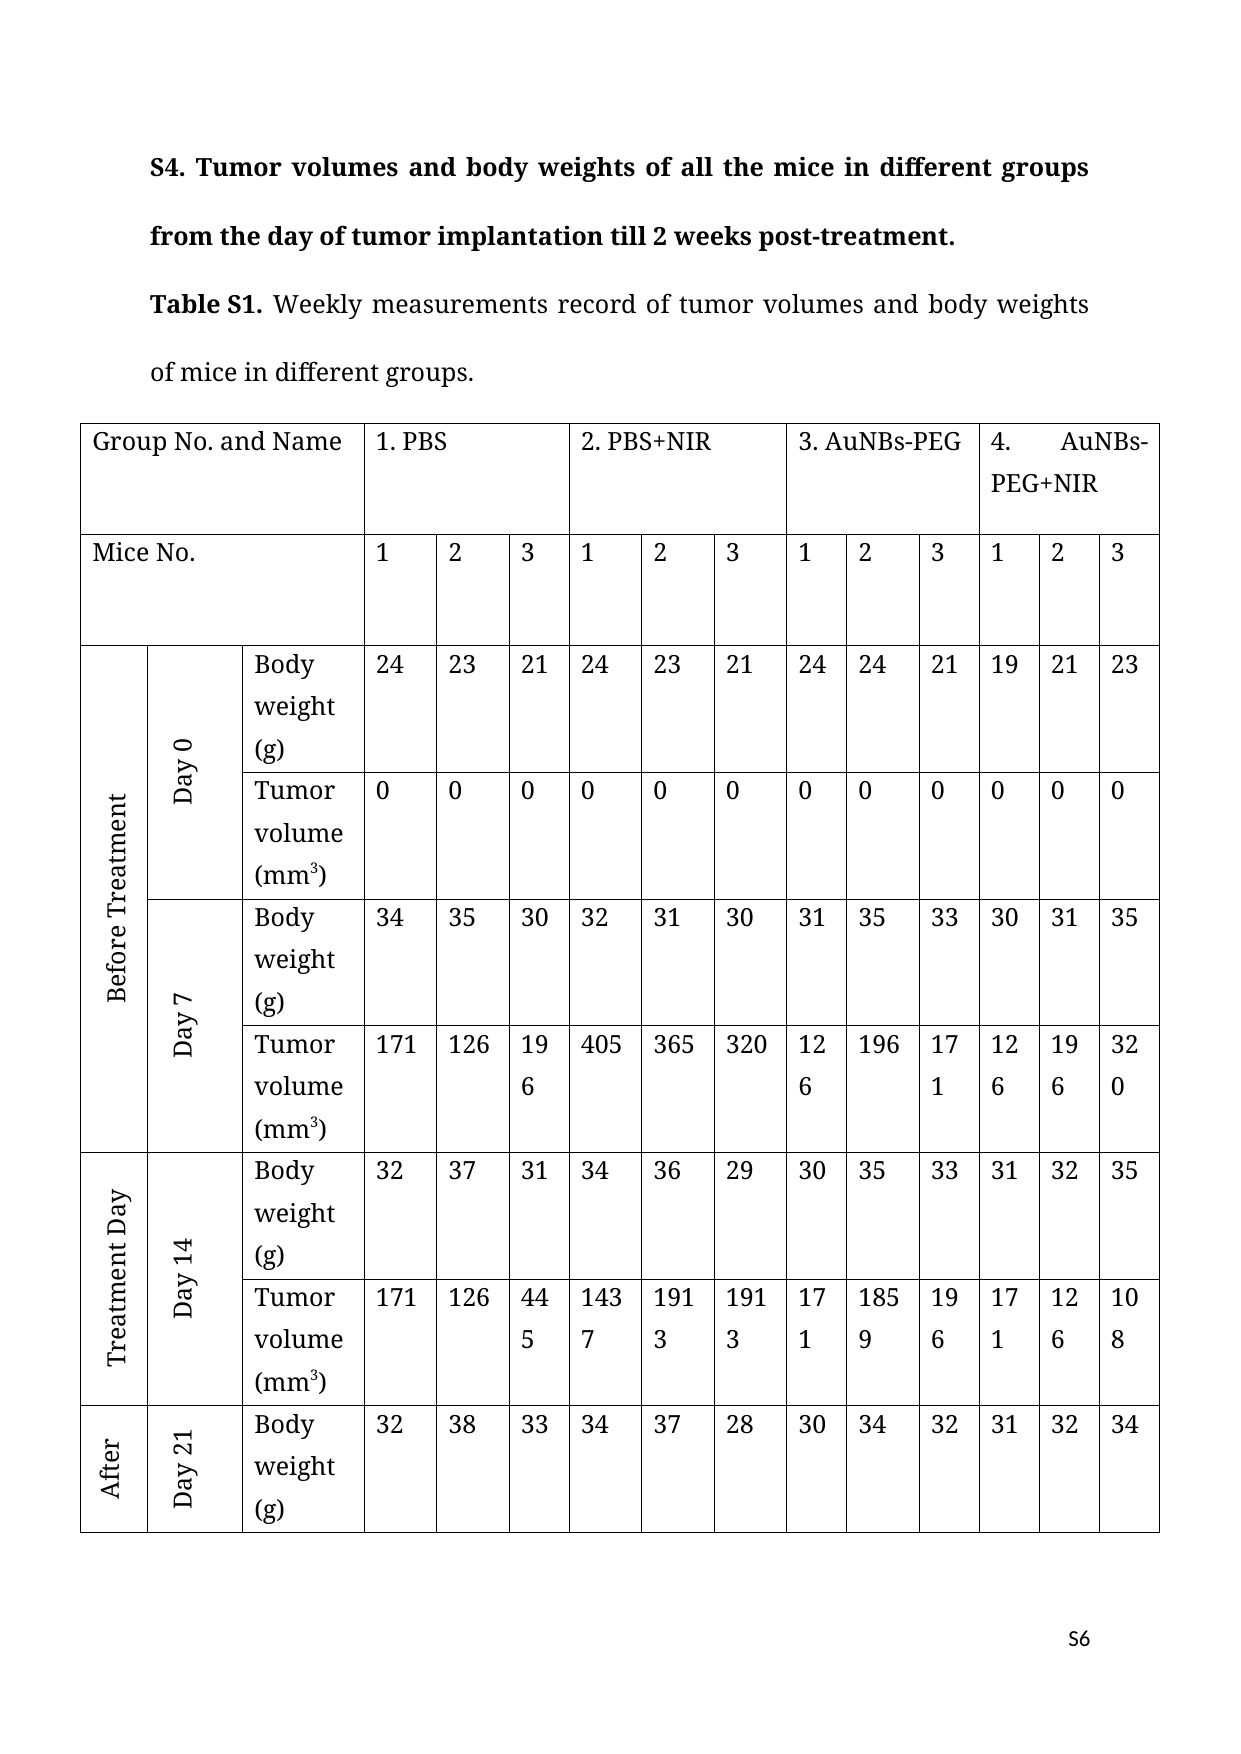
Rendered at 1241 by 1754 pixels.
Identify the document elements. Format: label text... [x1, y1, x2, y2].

table_cell 21 [715, 646, 786, 772]
table_cell 1913 [642, 1280, 714, 1405]
table_cell 3 [1100, 535, 1159, 645]
table_cell 1913 [715, 1280, 786, 1405]
table_cell 2 [642, 535, 714, 645]
table_cell 2 [847, 535, 919, 645]
table_header Group No. and Name [81, 424, 364, 534]
table_cell 0 [510, 773, 569, 898]
table_cell Body weight (g) [243, 646, 364, 772]
text S4. Tumor volumes and body weights of all the mice in different groups from the day of tumor implantation till 2 weeks post-treatment. [150, 150, 1090, 252]
table_cell 34 [1100, 1406, 1159, 1532]
table_cell 21 [920, 646, 979, 772]
table_cell 196 [920, 1280, 979, 1405]
table_cell 35 [1100, 1153, 1159, 1278]
table_cell Before Treatment [81, 646, 147, 1152]
table_cell 405 [570, 1026, 641, 1152]
table_cell 34 [365, 900, 436, 1025]
table_cell 0 [437, 773, 509, 898]
table_cell 30 [787, 1153, 846, 1278]
table_cell 3 [510, 535, 569, 645]
table_cell 24 [847, 646, 919, 772]
table_cell 1 [980, 535, 1039, 645]
table_cell 31 [980, 1153, 1039, 1278]
table_cell 1 [570, 535, 641, 645]
table_cell 35 [847, 900, 919, 1025]
table_cell 171 [920, 1026, 979, 1152]
table_cell 0 [787, 773, 846, 898]
table_cell 29 [715, 1153, 786, 1278]
table_cell 320 [1100, 1026, 1159, 1152]
table_cell 28 [715, 1406, 786, 1532]
table_cell 126 [980, 1026, 1039, 1152]
table_header 4. AuNBs-PEG+NIR [980, 424, 1159, 534]
text Table S1. Weekly measurements record of tumor volumes and body weights of mice in different groups. [150, 286, 1090, 388]
table_cell 32 [920, 1406, 979, 1532]
table_cell 196 [847, 1026, 919, 1152]
table_cell 171 [980, 1280, 1039, 1405]
table_cell 30 [980, 900, 1039, 1025]
table_cell 196 [1040, 1026, 1099, 1152]
table_cell 21 [1040, 646, 1099, 772]
table_cell 31 [1040, 900, 1099, 1025]
table_cell 0 [570, 773, 641, 898]
table_cell Day 0 [148, 646, 242, 898]
table_cell 31 [787, 900, 846, 1025]
table_cell Body weight (g) [243, 1406, 364, 1532]
table_cell 320 [715, 1026, 786, 1152]
table_cell 1 [787, 535, 846, 645]
table_cell 126 [787, 1026, 846, 1152]
table_cell 30 [715, 900, 786, 1025]
table_cell 0 [847, 773, 919, 898]
table_cell 2 [437, 535, 509, 645]
table_cell 171 [787, 1280, 846, 1405]
table_cell 19 [980, 646, 1039, 772]
table_cell 37 [437, 1153, 509, 1278]
table_cell Day 14 [148, 1153, 242, 1405]
table_cell 34 [570, 1153, 641, 1278]
table_cell 0 [642, 773, 714, 898]
table_cell 445 [510, 1280, 569, 1405]
table_cell 32 [365, 1406, 436, 1532]
table_cell Body weight (g) [243, 900, 364, 1025]
table_cell 1859 [847, 1280, 919, 1405]
table_cell 30 [787, 1406, 846, 1532]
table_cell 23 [437, 646, 509, 772]
table_cell 32 [1040, 1406, 1099, 1532]
table_cell Tumor volume (mm3) [243, 1280, 364, 1405]
table_cell 21 [510, 646, 569, 772]
table_cell 35 [437, 900, 509, 1025]
table_cell Body weight (g) [243, 1153, 364, 1278]
table_cell 37 [642, 1406, 714, 1532]
table_cell 33 [920, 1153, 979, 1278]
table_cell 34 [847, 1406, 919, 1532]
table_cell 32 [365, 1153, 436, 1278]
table_cell Tumor volume (mm3) [243, 773, 364, 898]
table_cell 171 [365, 1280, 436, 1405]
table_cell 196 [510, 1026, 569, 1152]
table_cell 2 [1040, 535, 1099, 645]
table_cell 36 [642, 1153, 714, 1278]
table_cell Day 7 [148, 900, 242, 1152]
table_header 3. AuNBs-PEG [787, 424, 979, 534]
table_cell 365 [642, 1026, 714, 1152]
table_cell 24 [365, 646, 436, 772]
table_cell 38 [437, 1406, 509, 1532]
table_cell 35 [847, 1153, 919, 1278]
table_header 2. PBS+NIR [570, 424, 786, 534]
table_cell 0 [1040, 773, 1099, 898]
table_cell 33 [920, 900, 979, 1025]
table_cell 30 [510, 900, 569, 1025]
table_cell Treatment Day [81, 1153, 147, 1405]
table_cell Tumor volume (mm3) [243, 1026, 364, 1152]
table_cell 126 [437, 1280, 509, 1405]
table_cell 23 [1100, 646, 1159, 772]
table_cell 31 [642, 900, 714, 1025]
table_cell Day 21 [148, 1406, 242, 1532]
table_cell 1437 [570, 1280, 641, 1405]
table_cell 0 [980, 773, 1039, 898]
table_cell 108 [1100, 1280, 1159, 1405]
table_cell 34 [570, 1406, 641, 1532]
table_cell 0 [365, 773, 436, 898]
table_cell 31 [980, 1406, 1039, 1532]
table_cell 32 [1040, 1153, 1099, 1278]
table_cell 32 [570, 900, 641, 1025]
table_cell 0 [1100, 773, 1159, 898]
table_cell 33 [510, 1406, 569, 1532]
table_cell 3 [920, 535, 979, 645]
table_cell 126 [1040, 1280, 1099, 1405]
table_cell 0 [920, 773, 979, 898]
table_cell 24 [570, 646, 641, 772]
table_cell 126 [437, 1026, 509, 1152]
table_cell 31 [510, 1153, 569, 1278]
table_cell 3 [715, 535, 786, 645]
table_cell 24 [787, 646, 846, 772]
table_cell 0 [715, 773, 786, 898]
table_cell 35 [1100, 900, 1159, 1025]
table_header 1. PBS [365, 424, 569, 534]
table_cell After Treatment [81, 1406, 147, 1532]
table_cell Mice No. [81, 535, 364, 645]
table_cell 23 [642, 646, 714, 772]
table_cell 171 [365, 1026, 436, 1152]
table_cell 1 [365, 535, 436, 645]
